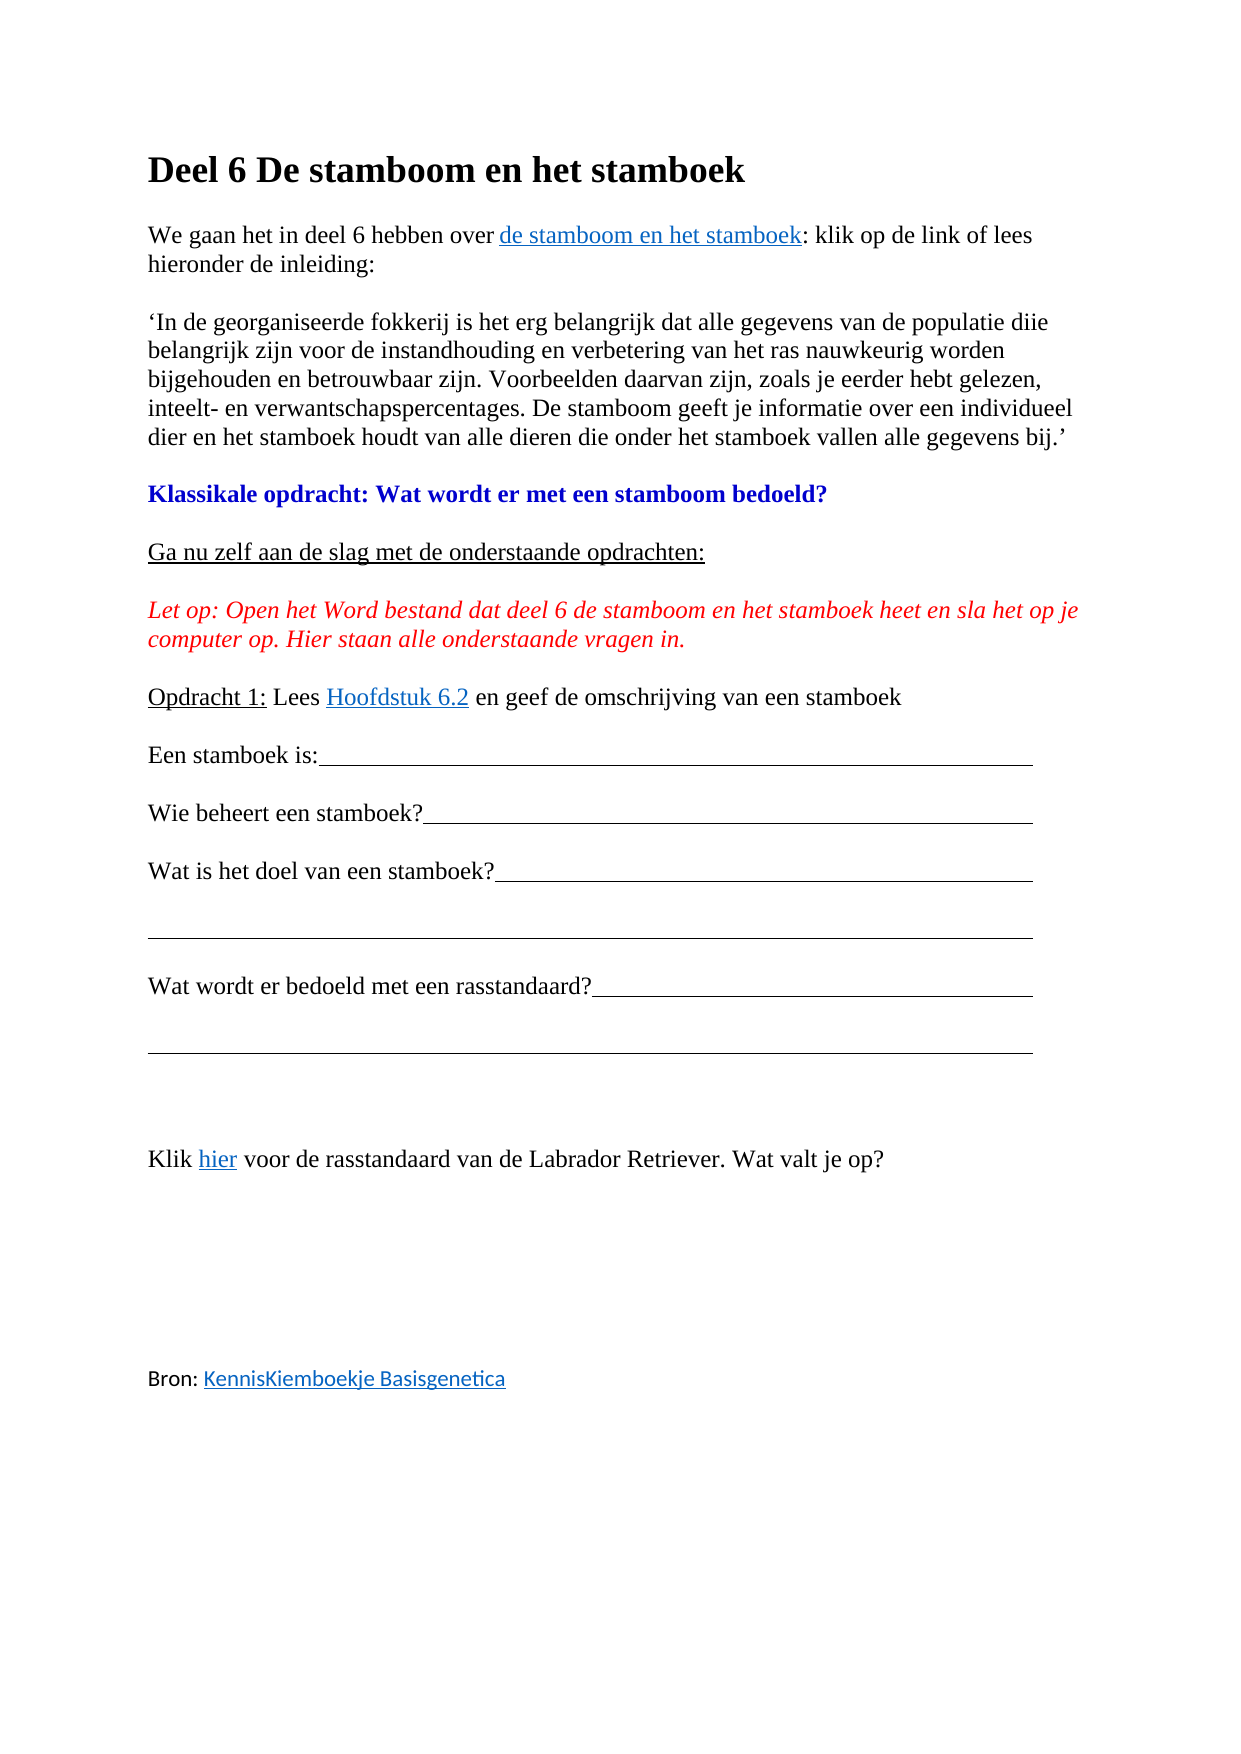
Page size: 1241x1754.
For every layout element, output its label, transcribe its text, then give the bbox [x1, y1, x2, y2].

text Een stamboek is: [148, 740, 1093, 769]
text Klik hier voor de rasstandaard van de Labrador Retriever. Wat valt je op? [148, 1144, 1093, 1173]
text Wat is het doel van een stamboek? [148, 856, 1093, 884]
text We gaan het in deel 6 hebben over de stamboom en het stamboek: klik op de link of lees hieronder de inleiding: [148, 220, 1093, 277]
text Let op: Open het Word bestand dat deel 6 de stamboom en het stamboek heet en sla het op je computer op. Hier staan alle onderstaande vragen in. [148, 595, 1093, 653]
text Bron: KennisKiemboekje Basisgenetica [148, 1364, 1093, 1392]
text Ga nu zelf aan de slag met de onderstaande opdrachten: [148, 537, 1093, 566]
text Deel 6 De stamboom en het stamboek [148, 148, 1093, 191]
text Wie beheert een stamboek? [148, 798, 1093, 827]
text Klassikale opdracht: Wat wordt er met een stamboom bedoeld? [148, 479, 1093, 508]
text Wat wordt er bedoeld met een rasstandaard? [148, 971, 1093, 999]
text ‘In de georganiseerde fokkerij is het erg belangrijk dat alle gegevens van de populatie diie belangrijk zijn voor de instandhouding en verbetering van het ras nauwkeurig worden bijgehouden en betrouwbaar zijn. Voorbeelden daarvan zijn, zoals je eerder hebt gelezen, inteelt- en verwantschapspercentages. De stamboom geeft je informatie over een individueel dier en het stamboek houdt van alle dieren die onder het stamboek vallen alle gegevens bij.’ [148, 307, 1093, 450]
text Opdracht 1: Lees Hoofdstuk 6.2 en geef de omschrijving van een stamboek [148, 682, 1093, 711]
